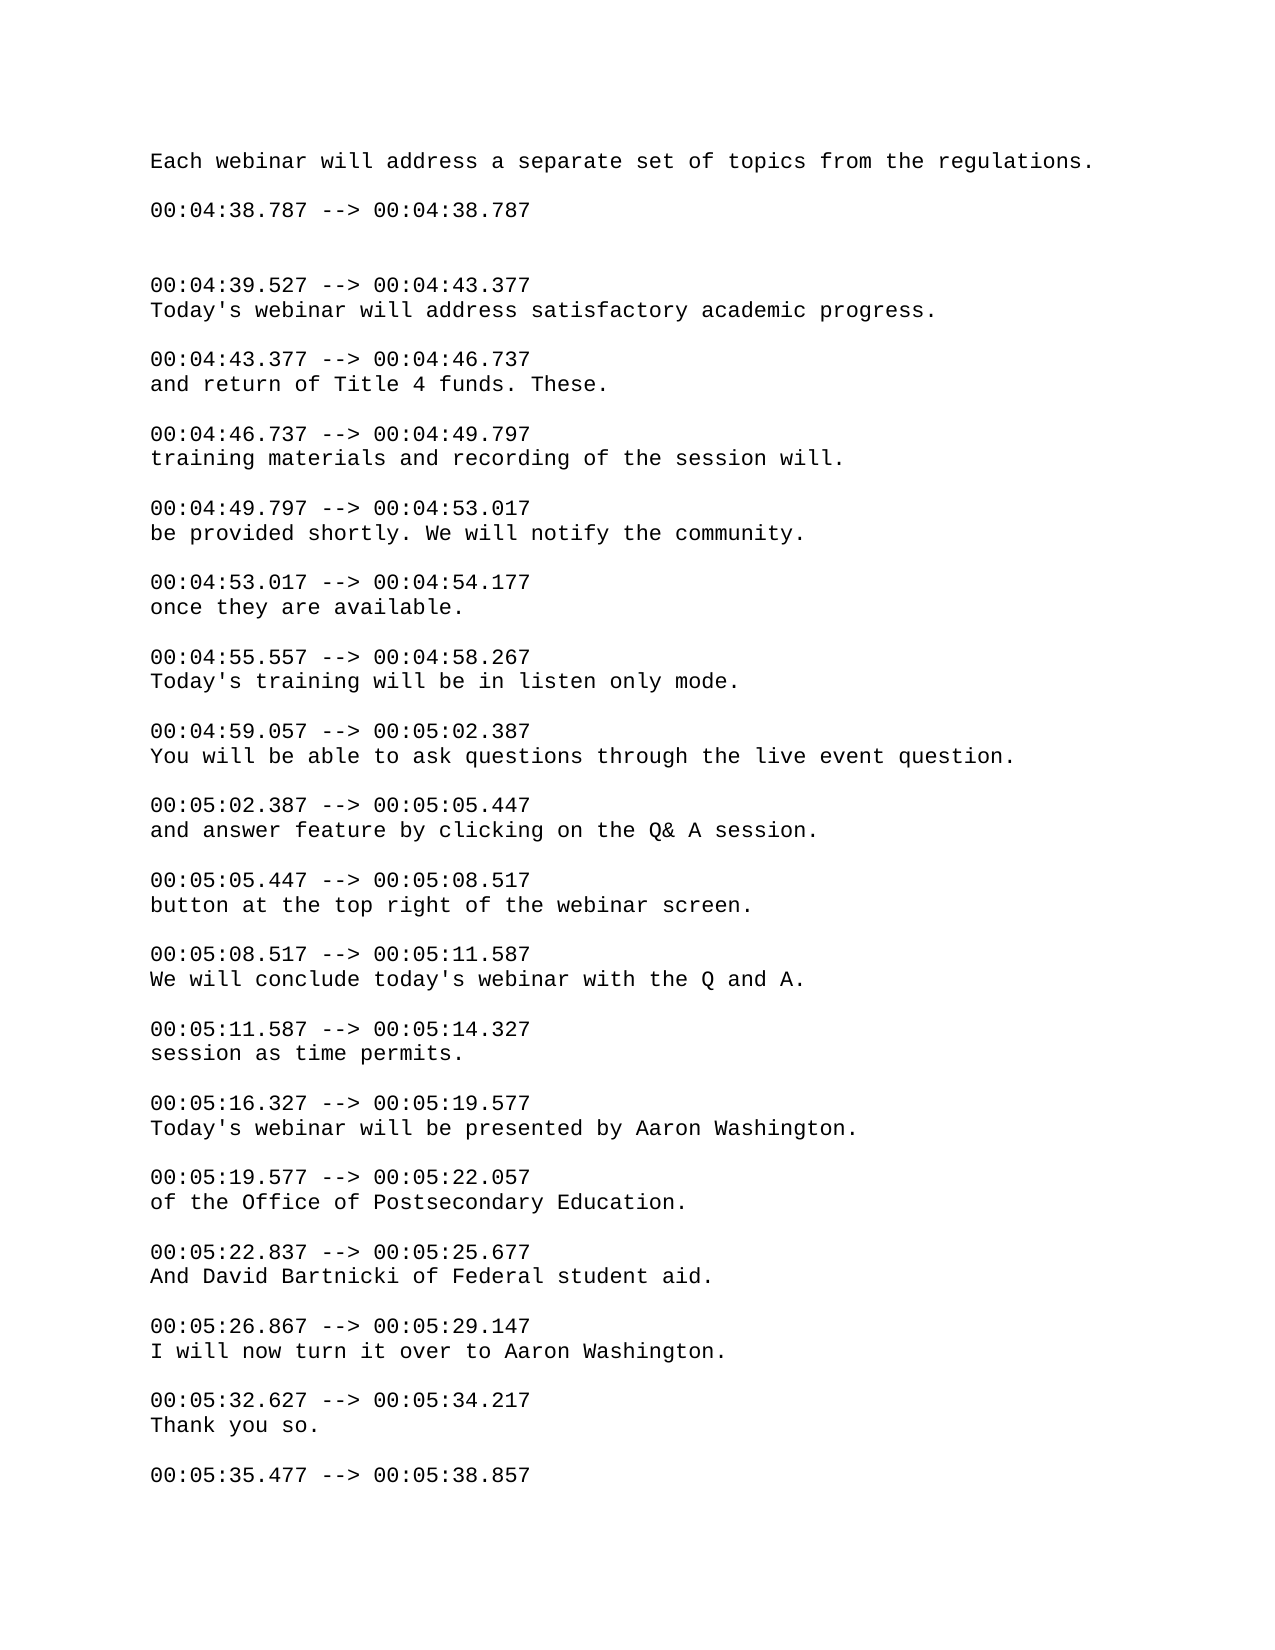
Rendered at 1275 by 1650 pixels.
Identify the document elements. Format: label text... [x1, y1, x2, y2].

text 00:04:59.057 --> 00:05:02.387 [150, 720, 1125, 745]
text once they are available. [150, 596, 1125, 621]
text 00:05:32.627 --> 00:05:34.217 [150, 1389, 1125, 1414]
text 00:04:49.797 --> 00:04:53.017 [150, 497, 1125, 522]
text You will be able to ask questions through the live event question. [150, 745, 1125, 770]
text 00:05:08.517 --> 00:05:11.587 [150, 943, 1125, 968]
text 00:04:55.557 --> 00:04:58.267 [150, 646, 1125, 671]
text session as time permits. [150, 1042, 1125, 1067]
text 00:05:19.577 --> 00:05:22.057 [150, 1166, 1125, 1191]
text Today's webinar will be presented by Aaron Washington. [150, 1117, 1125, 1142]
text 00:04:38.787 --> 00:04:38.787 [150, 199, 1125, 224]
text of the Office of Postsecondary Education. [150, 1191, 1125, 1216]
text Thank you so. [150, 1414, 1125, 1439]
text 00:04:39.527 --> 00:04:43.377 [150, 274, 1125, 299]
text Each webinar will address a separate set of topics from the regulations. [150, 150, 1125, 175]
text button at the top right of the webinar screen. [150, 894, 1125, 918]
text 00:05:16.327 --> 00:05:19.577 [150, 1092, 1125, 1117]
text 00:05:05.447 --> 00:05:08.517 [150, 869, 1125, 894]
text 00:05:22.837 --> 00:05:25.677 [150, 1241, 1125, 1266]
text 00:04:43.377 --> 00:04:46.737 [150, 348, 1125, 373]
text And David Bartnicki of Federal student aid. [150, 1266, 1125, 1290]
text 00:05:11.587 --> 00:05:14.327 [150, 1018, 1125, 1042]
text Today's webinar will address satisfactory academic progress. [150, 299, 1125, 323]
text 00:05:35.477 --> 00:05:38.857 [150, 1464, 1125, 1489]
text We will conclude today's webinar with the Q and A. [150, 968, 1125, 993]
text and return of Title 4 funds. These. [150, 373, 1125, 398]
text and answer feature by clicking on the Q& A session. [150, 819, 1125, 844]
text training materials and recording of the session will. [150, 447, 1125, 472]
text 00:04:53.017 --> 00:04:54.177 [150, 571, 1125, 596]
text be provided shortly. We will notify the community. [150, 522, 1125, 547]
text 00:04:46.737 --> 00:04:49.797 [150, 423, 1125, 447]
text Today's training will be in listen only mode. [150, 671, 1125, 695]
text 00:05:26.867 --> 00:05:29.147 [150, 1315, 1125, 1340]
text 00:05:02.387 --> 00:05:05.447 [150, 794, 1125, 819]
text I will now turn it over to Aaron Washington. [150, 1340, 1125, 1365]
